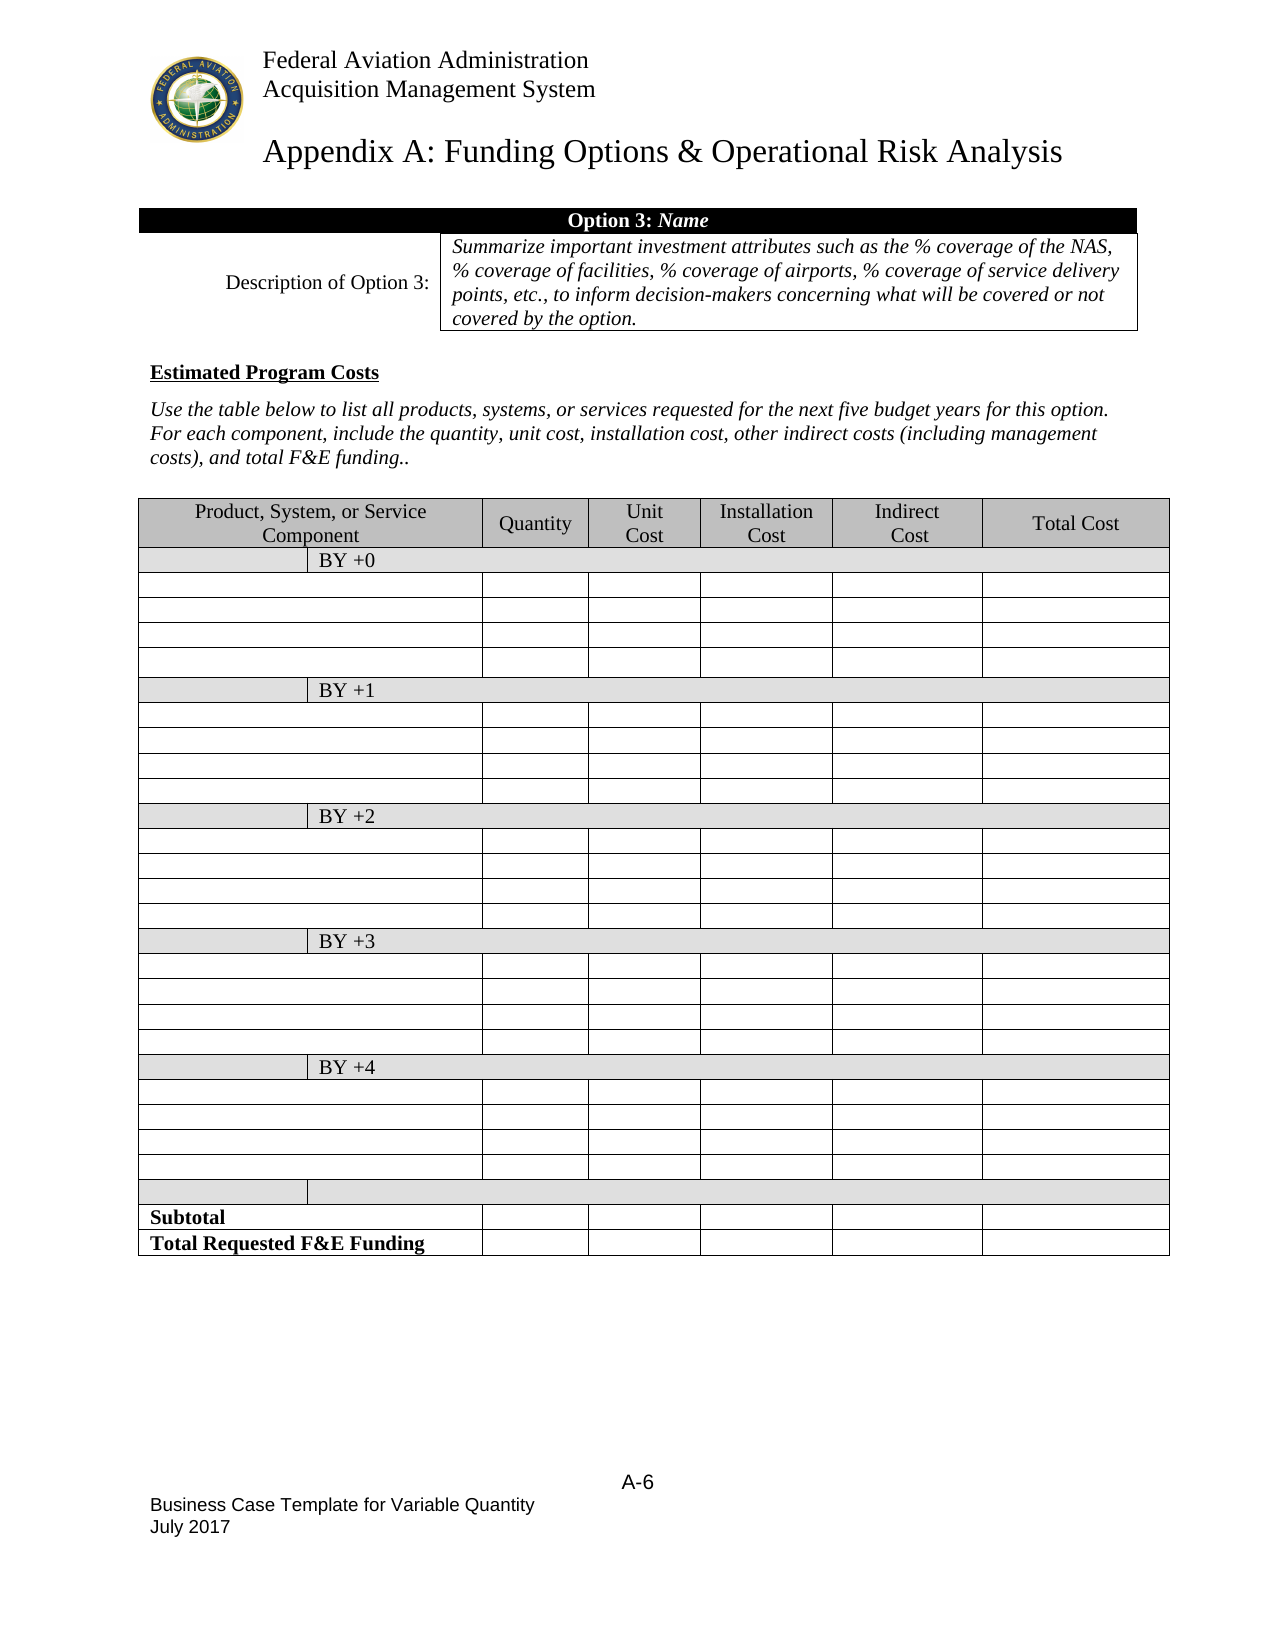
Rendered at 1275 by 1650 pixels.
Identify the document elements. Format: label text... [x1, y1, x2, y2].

table_cell [483, 979, 588, 1003]
table_cell [483, 954, 588, 978]
table_cell [701, 1105, 832, 1129]
table_cell [701, 573, 832, 597]
table_cell [983, 623, 1169, 647]
table_cell [701, 1155, 832, 1179]
table_cell [139, 1080, 482, 1104]
table_cell [701, 754, 832, 777]
table_cell [139, 573, 482, 597]
table_cell [983, 728, 1169, 752]
table_cell [483, 623, 588, 647]
table_cell [139, 754, 482, 777]
table_cell [483, 1105, 588, 1129]
table_header Product, System, or Service Component [139, 499, 482, 547]
table_header Quantity [483, 499, 588, 547]
table_cell [139, 1180, 307, 1204]
table_cell [983, 879, 1169, 903]
table_cell [701, 728, 832, 752]
table_cell [983, 1205, 1169, 1229]
table_cell [833, 1080, 982, 1104]
table_cell [139, 954, 482, 978]
table_cell [139, 1005, 482, 1028]
table_cell [589, 754, 700, 777]
table_cell [139, 929, 307, 953]
table_cell [701, 829, 832, 853]
table_cell [983, 979, 1169, 1003]
table_cell [589, 1080, 700, 1104]
table_cell [701, 1030, 832, 1054]
table_cell [483, 829, 588, 853]
table_cell [983, 1030, 1169, 1054]
text Use the table below to list all products, systems, or services requested for the next five budget years for this option. For each component, include the quantity, unit cost, installation cost, other indirect costs (including management costs), and total F&E funding.. [150, 397, 1125, 469]
table_cell [833, 1130, 982, 1154]
table_cell [833, 728, 982, 752]
table_cell [701, 779, 832, 803]
table_cell [983, 954, 1169, 978]
table_cell [483, 1205, 588, 1229]
table_cell [483, 779, 588, 803]
table_cell [589, 598, 700, 622]
table_cell [139, 598, 482, 622]
table_cell BY +4 [308, 1055, 1169, 1079]
table_cell [833, 979, 982, 1003]
table_cell [983, 829, 1169, 853]
table_cell [139, 1155, 482, 1179]
table_cell [833, 954, 982, 978]
table_cell [833, 779, 982, 803]
table_cell [139, 1030, 482, 1054]
table_cell [589, 954, 700, 978]
table_cell [833, 623, 982, 647]
table_cell [483, 728, 588, 752]
table_cell [983, 1230, 1169, 1254]
table_cell [983, 648, 1169, 677]
table_cell [701, 648, 832, 677]
table_cell [139, 648, 482, 677]
table_cell [701, 1130, 832, 1154]
table_cell [589, 728, 700, 752]
table_cell [139, 804, 307, 828]
table_cell [139, 728, 482, 752]
table_cell [589, 1105, 700, 1129]
table_cell [483, 904, 588, 928]
table_cell [701, 1205, 832, 1229]
table_cell [833, 648, 982, 677]
table_cell [589, 1155, 700, 1179]
table_cell [701, 879, 832, 903]
table_cell [589, 703, 700, 727]
table_cell [483, 1005, 588, 1028]
table_cell [589, 1230, 700, 1254]
table_cell [139, 623, 482, 647]
table_cell [701, 1230, 832, 1254]
table_cell Subtotal [139, 1205, 482, 1229]
table_cell [139, 548, 307, 572]
table_cell [833, 754, 982, 777]
table_cell [983, 1130, 1169, 1154]
table_cell [983, 1105, 1169, 1129]
table_cell [483, 1130, 588, 1154]
table_cell [139, 703, 482, 727]
table_cell [139, 779, 482, 803]
table_cell [833, 1005, 982, 1028]
table_cell [589, 779, 700, 803]
table_cell [139, 1055, 307, 1079]
table_cell [833, 703, 982, 727]
table_cell [983, 1005, 1169, 1028]
table_cell BY +3 [308, 929, 1169, 953]
table_header Indirect Cost [833, 499, 982, 547]
table_cell [983, 779, 1169, 803]
table_cell BY +0 [308, 548, 1169, 572]
table_cell [139, 678, 307, 702]
table_cell [701, 598, 832, 622]
table_header Unit Cost [589, 499, 700, 547]
table_cell [833, 1105, 982, 1129]
table_cell [701, 1080, 832, 1104]
table_cell [833, 879, 982, 903]
table_cell [833, 829, 982, 853]
table_cell [483, 573, 588, 597]
table_cell [589, 1030, 700, 1054]
table_cell [589, 904, 700, 928]
table_cell [833, 573, 982, 597]
table_cell [983, 598, 1169, 622]
table_cell [701, 1005, 832, 1028]
table_cell [983, 854, 1169, 878]
table_cell [483, 754, 588, 777]
table_cell [589, 573, 700, 597]
table_cell [589, 1005, 700, 1028]
table_cell [833, 598, 982, 622]
text Estimated Program Costs [150, 360, 1125, 384]
table_cell [589, 1130, 700, 1154]
table_cell [701, 623, 832, 647]
table_cell [483, 703, 588, 727]
table_cell [589, 979, 700, 1003]
table_cell [983, 573, 1169, 597]
table_cell [589, 879, 700, 903]
table_cell [701, 854, 832, 878]
table_cell [139, 1130, 482, 1154]
table_cell [589, 829, 700, 853]
table_cell [833, 1205, 982, 1229]
table_cell [139, 904, 482, 928]
table_cell [483, 1030, 588, 1054]
table_cell [483, 879, 588, 903]
table_cell [589, 623, 700, 647]
table_cell [308, 1180, 1169, 1204]
table_cell [483, 1080, 588, 1104]
table_cell [833, 1030, 982, 1054]
table_header Total Cost [983, 499, 1169, 547]
table_cell Summarize important investment attributes such as the % coverage of the NAS, % coverage of facilities, % coverage of airports, % coverage of service delivery points, etc., to inform decision-makers concerning what will be covered or not covered by the option. [441, 234, 1137, 330]
table_cell [139, 829, 482, 853]
table_cell [483, 648, 588, 677]
table_cell [983, 1080, 1169, 1104]
table_cell [983, 754, 1169, 777]
table_cell [833, 1230, 982, 1254]
table_cell BY +2 [308, 804, 1169, 828]
table_cell [139, 979, 482, 1003]
table_cell [483, 1155, 588, 1179]
table_cell [983, 1155, 1169, 1179]
table_header Option 3: Name [139, 208, 1137, 233]
table_cell [483, 854, 588, 878]
table_cell Total Requested F&E Funding [139, 1230, 482, 1254]
table_cell [701, 904, 832, 928]
table_cell [983, 703, 1169, 727]
table_cell [833, 1155, 982, 1179]
table_cell [589, 854, 700, 878]
table_cell [833, 904, 982, 928]
table_cell [139, 1105, 482, 1129]
table_cell [589, 1205, 700, 1229]
table_cell [483, 598, 588, 622]
table_cell [139, 854, 482, 878]
table_cell [983, 904, 1169, 928]
table_cell [139, 879, 482, 903]
table_cell [701, 954, 832, 978]
table_cell [833, 854, 982, 878]
table_cell BY +1 [308, 678, 1169, 702]
table_header Installation Cost [701, 499, 832, 547]
table_cell [589, 648, 700, 677]
table_cell Description of Option 3: [139, 233, 440, 330]
table_cell [701, 703, 832, 727]
table_cell [483, 1230, 588, 1254]
table_cell [701, 979, 832, 1003]
